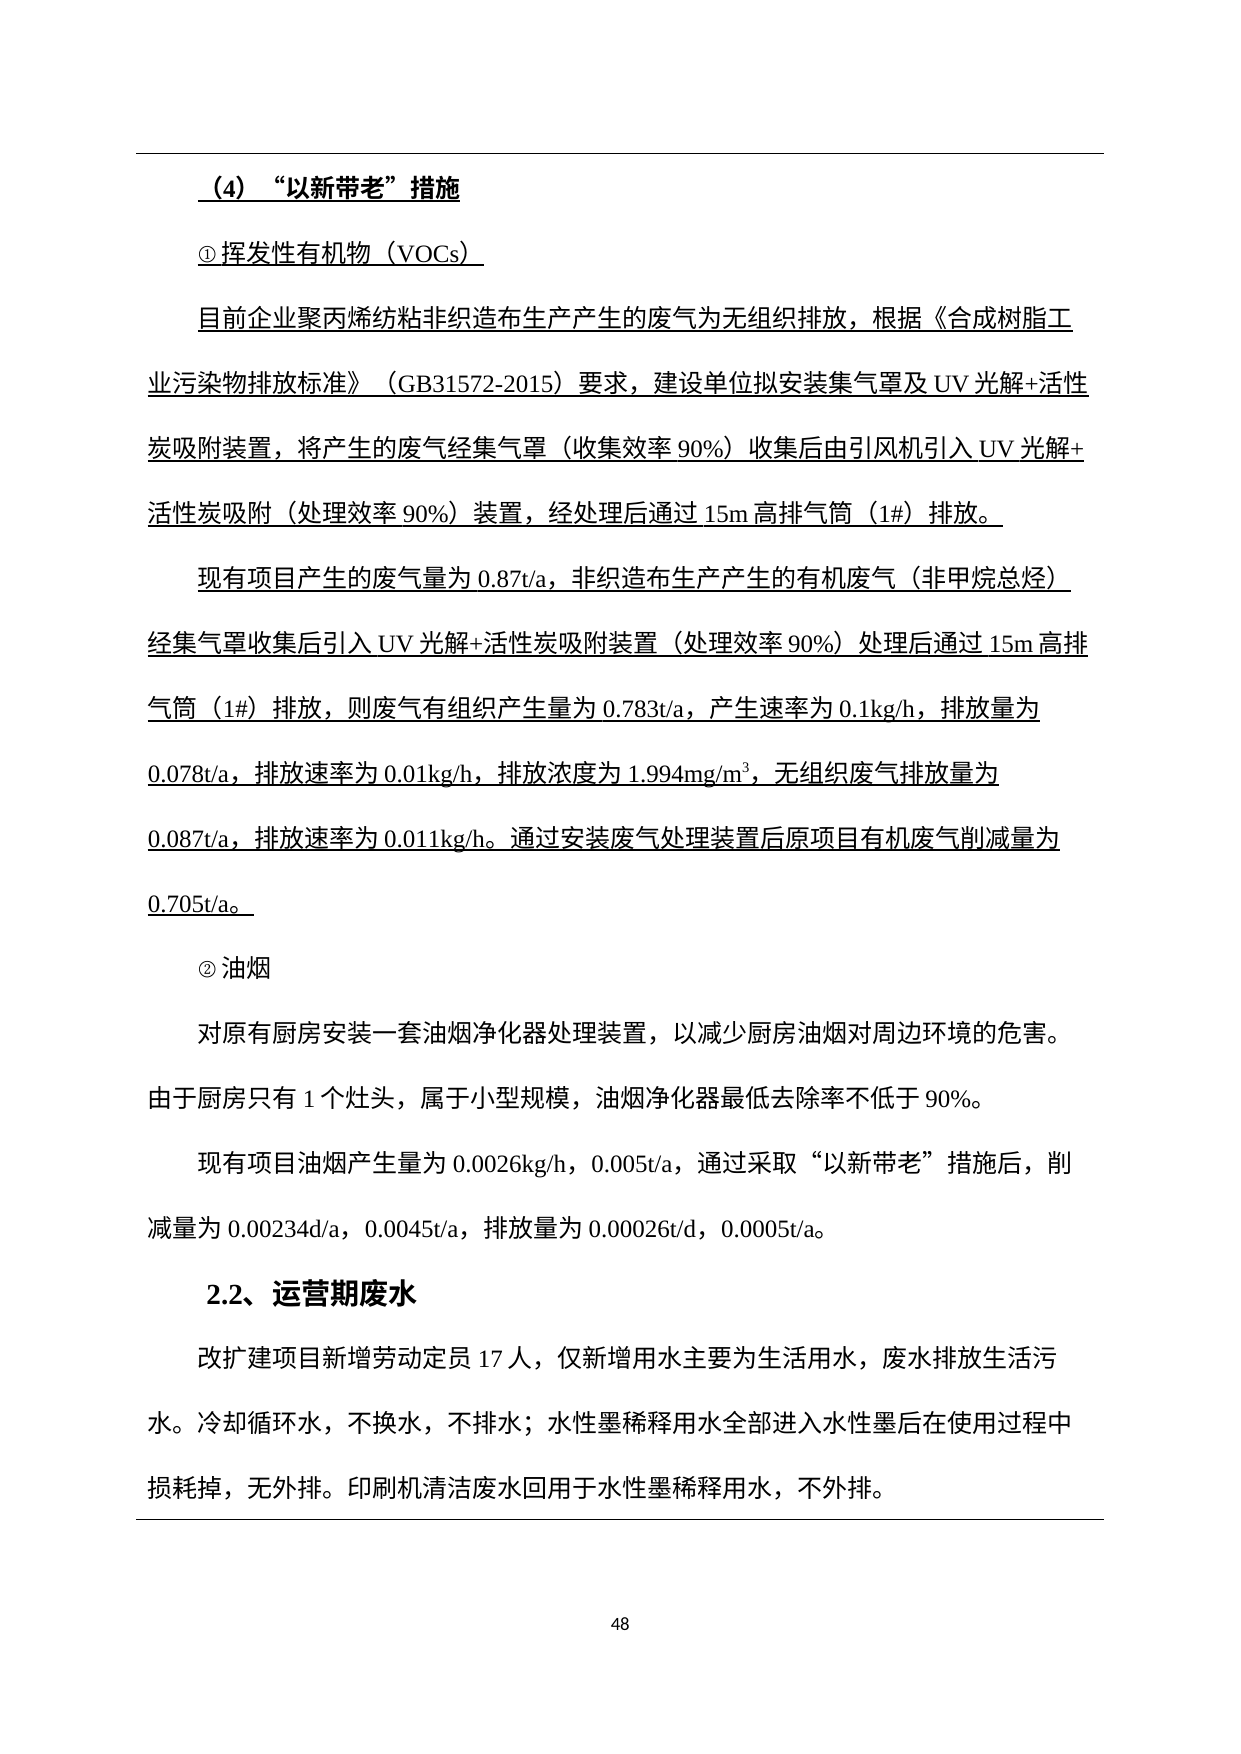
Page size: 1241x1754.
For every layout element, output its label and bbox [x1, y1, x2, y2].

table_header [136, 154, 1104, 1519]
